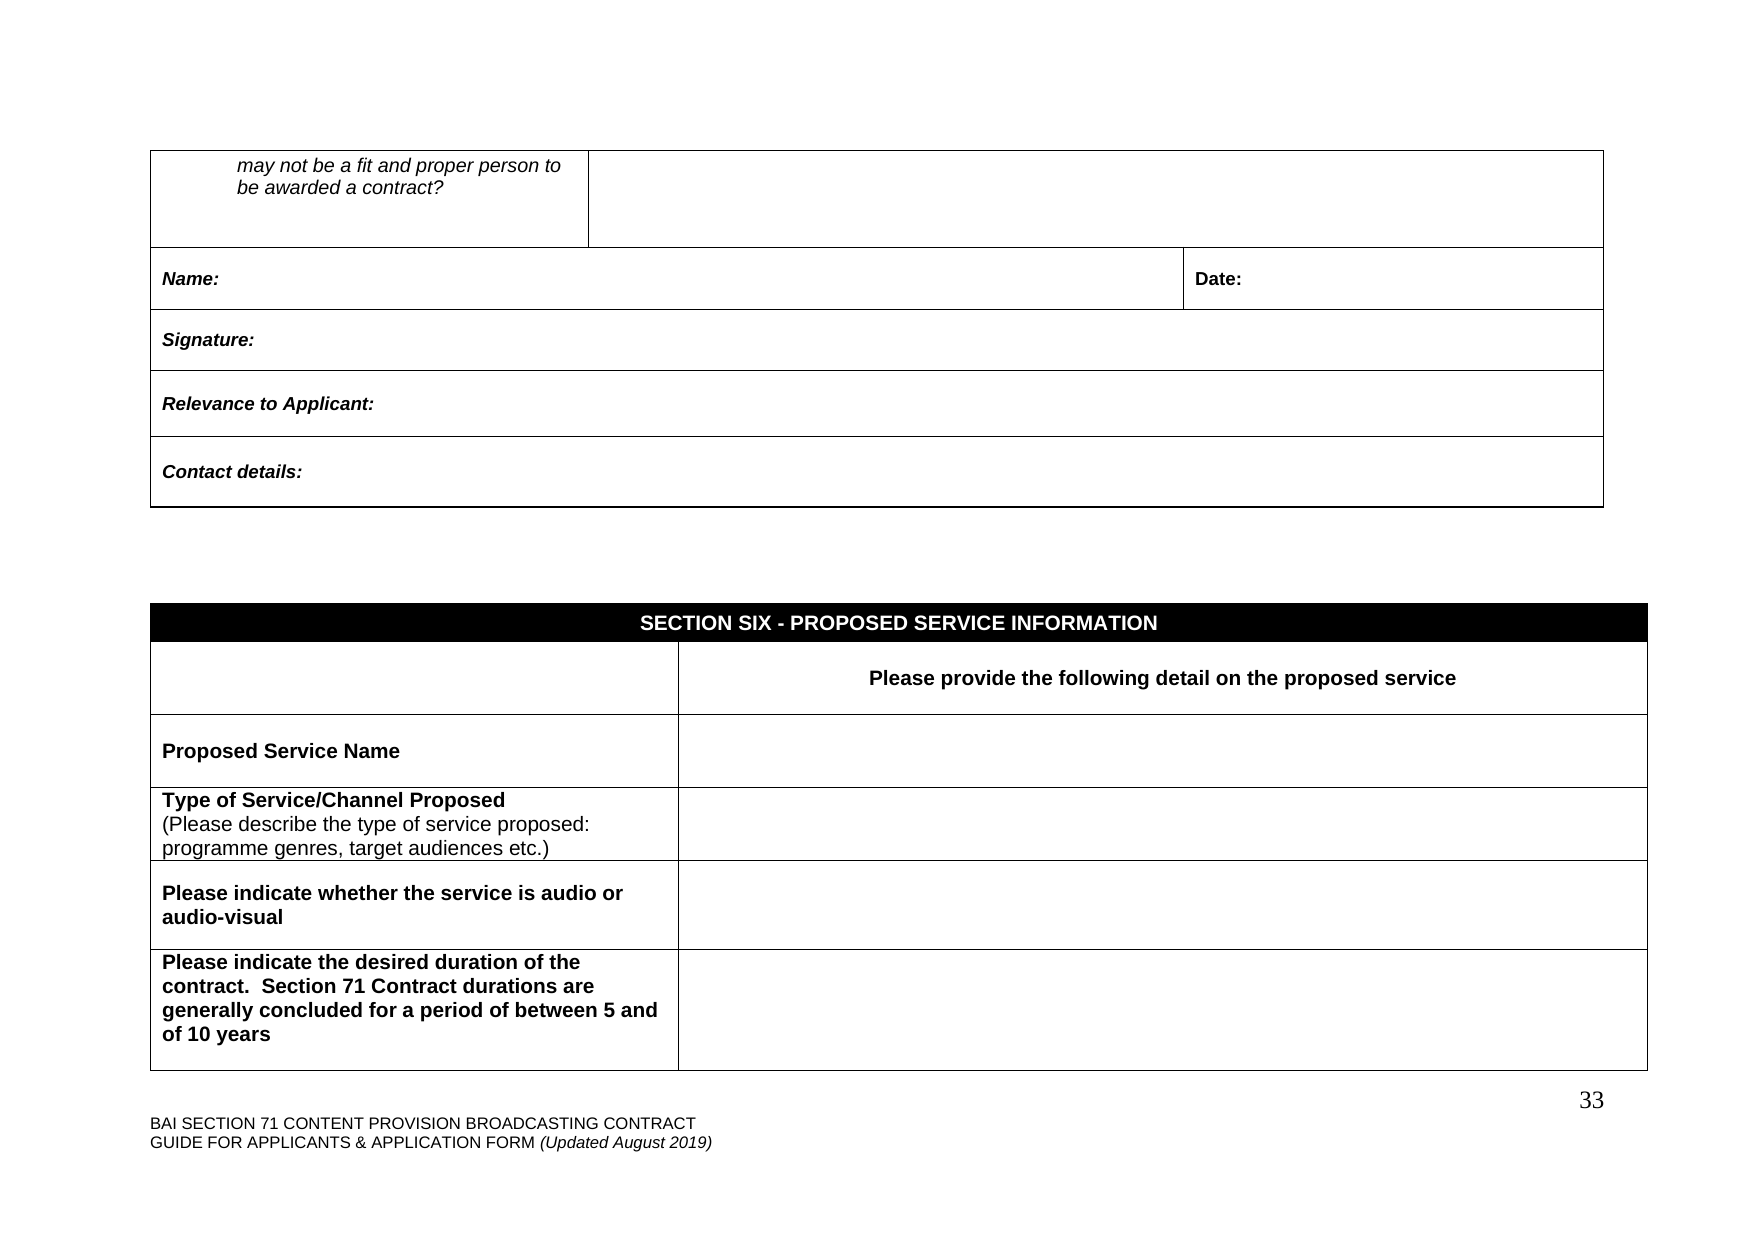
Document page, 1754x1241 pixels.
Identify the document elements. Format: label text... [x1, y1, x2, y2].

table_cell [589, 151, 1603, 247]
table_cell [679, 861, 1647, 949]
table_cell Contact details: [151, 437, 1603, 506]
table_cell Name: [151, 248, 1183, 308]
table_cell Date: [1184, 248, 1603, 308]
table_cell Please indicate whether the service is audio or audio-visual [151, 861, 678, 949]
table_cell Proposed Service Name [151, 715, 678, 787]
table_cell [679, 950, 1647, 1070]
table_cell [151, 642, 678, 714]
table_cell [151, 151, 588, 247]
table_cell Type of Service/Channel Proposed (Please describe the type of service proposed: programme genres, target audiences etc.) [151, 788, 678, 860]
table_cell [679, 788, 1647, 860]
table_cell Relevance to Applicant: [151, 371, 1603, 436]
table_header SECTION SIX - PROPOSED SERVICE INFORMATION [151, 604, 1647, 641]
table_cell Signature: [151, 310, 1603, 370]
table_cell [679, 715, 1647, 787]
table_cell Please provide the following detail on the proposed service [679, 642, 1647, 714]
table_cell Please indicate the desired duration of the contract. Section 71 Contract durations are generally concluded for a period of between 5 and of 10 years [151, 950, 678, 1070]
